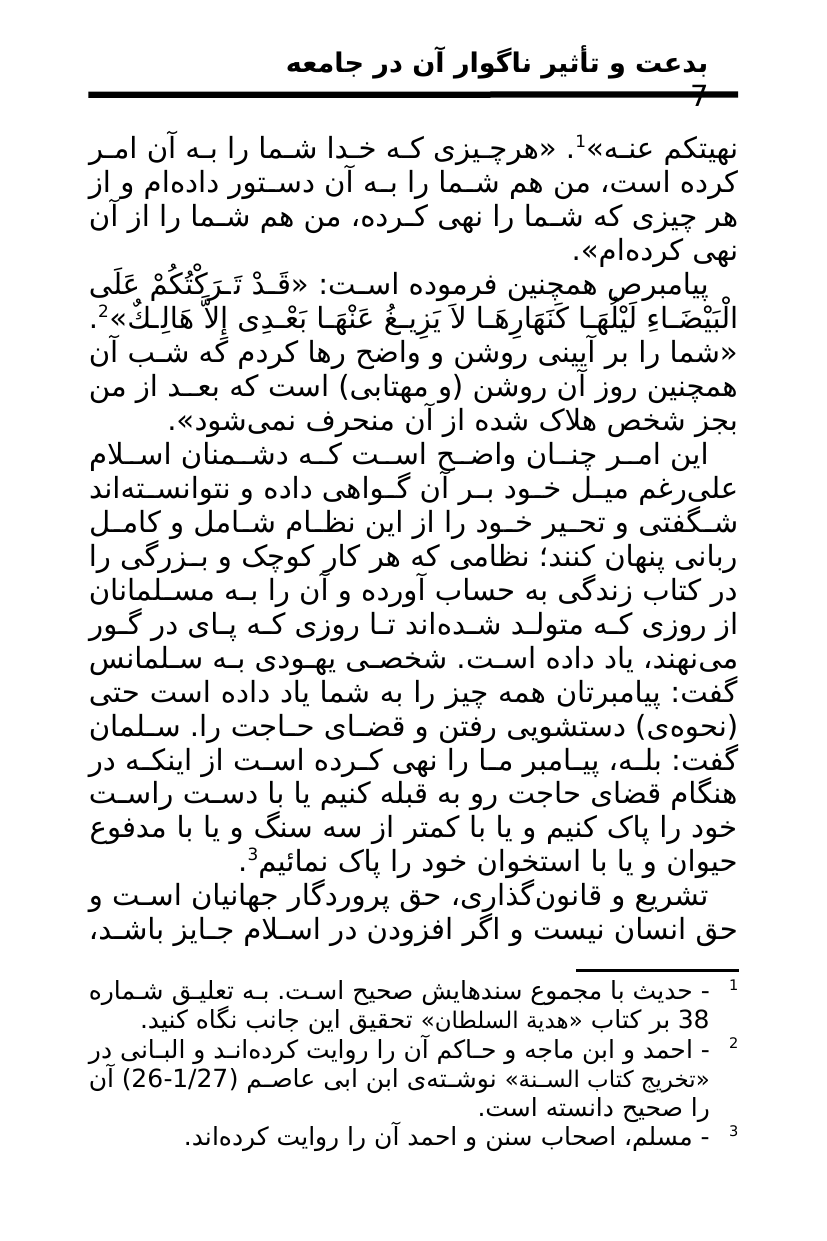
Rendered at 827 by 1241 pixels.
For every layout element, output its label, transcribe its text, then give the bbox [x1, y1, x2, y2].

text پیامبرص همچنین فرموده است: «قَدْ تَرَكْتُكُمْ عَلَى الْبَيْضَاءِ لَيْلُهَا كَنَهَارِهَا لاَ يَزِيغُ عَنْهَا بَعْدِى إِلاَّ هَالِكٌ». «شما را بر آیینی روشن و واضح رها کردم که شب آن همچنین روز آن روشن (و مهتابی) است که بعد از من بجز شخص هلاک شده از آن منحرف نمی‌شود». [89, 267, 738, 437]
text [89, 132, 738, 267]
text این امر چنان واضح است که دشمنان اسلام علی‌رغم میل خود بر آن گواهی داده و نتوانسته‌اند شگفتی و تحیر خود را از این نظام شامل و کامل ربانی پنهان کنند؛ نظامی که هر کار کوچک و بزرگی را در کتاب زندگی به حساب آورده و آن را به مسلمانان از روزی که متولد شده‌اند تا روزی که پای در گور می‌نهند، یاد داده است. شخصی یهودی به سلمانس گفت: پیامبرتان همه چیز را به شما یاد داده است حتی (نحوه‌ی) دستشویی رفتن و قضای حاجت را. سلمان گفت: بله، پیامبر ما را نهی کرده است از اینکه در هنگام قضای حاجت رو به قبله کنیم یا با دست راست خود را پاک کنیم و یا با کمتر از سه سنگ و یا با مدفوع حیوان و یا با استخوان خود را پاک نمائیم. [89, 437, 738, 879]
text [89, 879, 738, 947]
